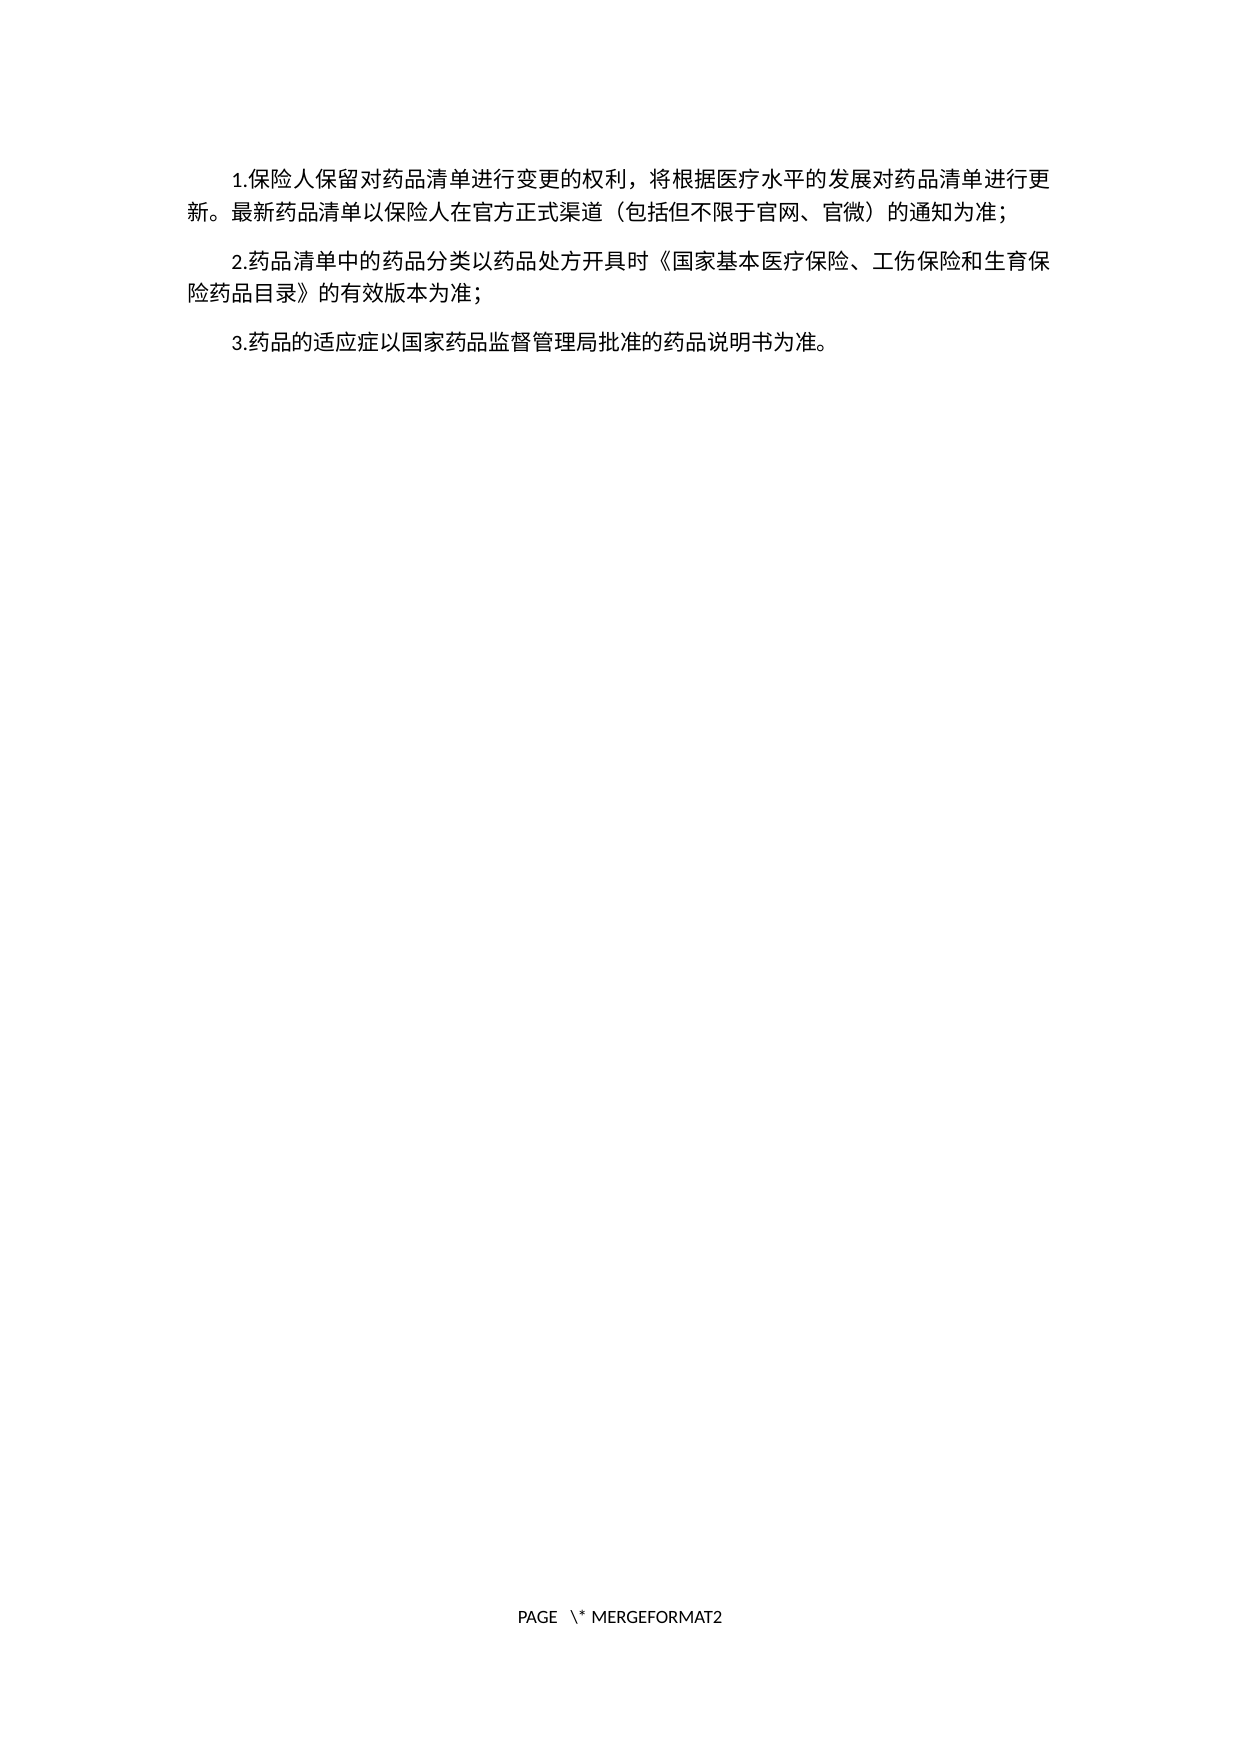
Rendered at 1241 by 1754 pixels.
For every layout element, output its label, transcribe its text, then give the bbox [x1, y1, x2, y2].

text 1.保险人保留对药品清单进行变更的权利，将根据医疗水平的发展对药品清单进行更新。最新药品清单以保险人在官方正式渠道（包括但不限于官网、官微）的通知为准； [187, 162, 1053, 227]
text 2.药品清单中的药品分类以药品处方开具时《国家基本医疗保险、工伤保险和生育保险药品目录》的有效版本为准； [187, 243, 1053, 308]
text 3.药品的适应症以国家药品监督管理局批准的药品说明书为准。 [187, 324, 1053, 357]
